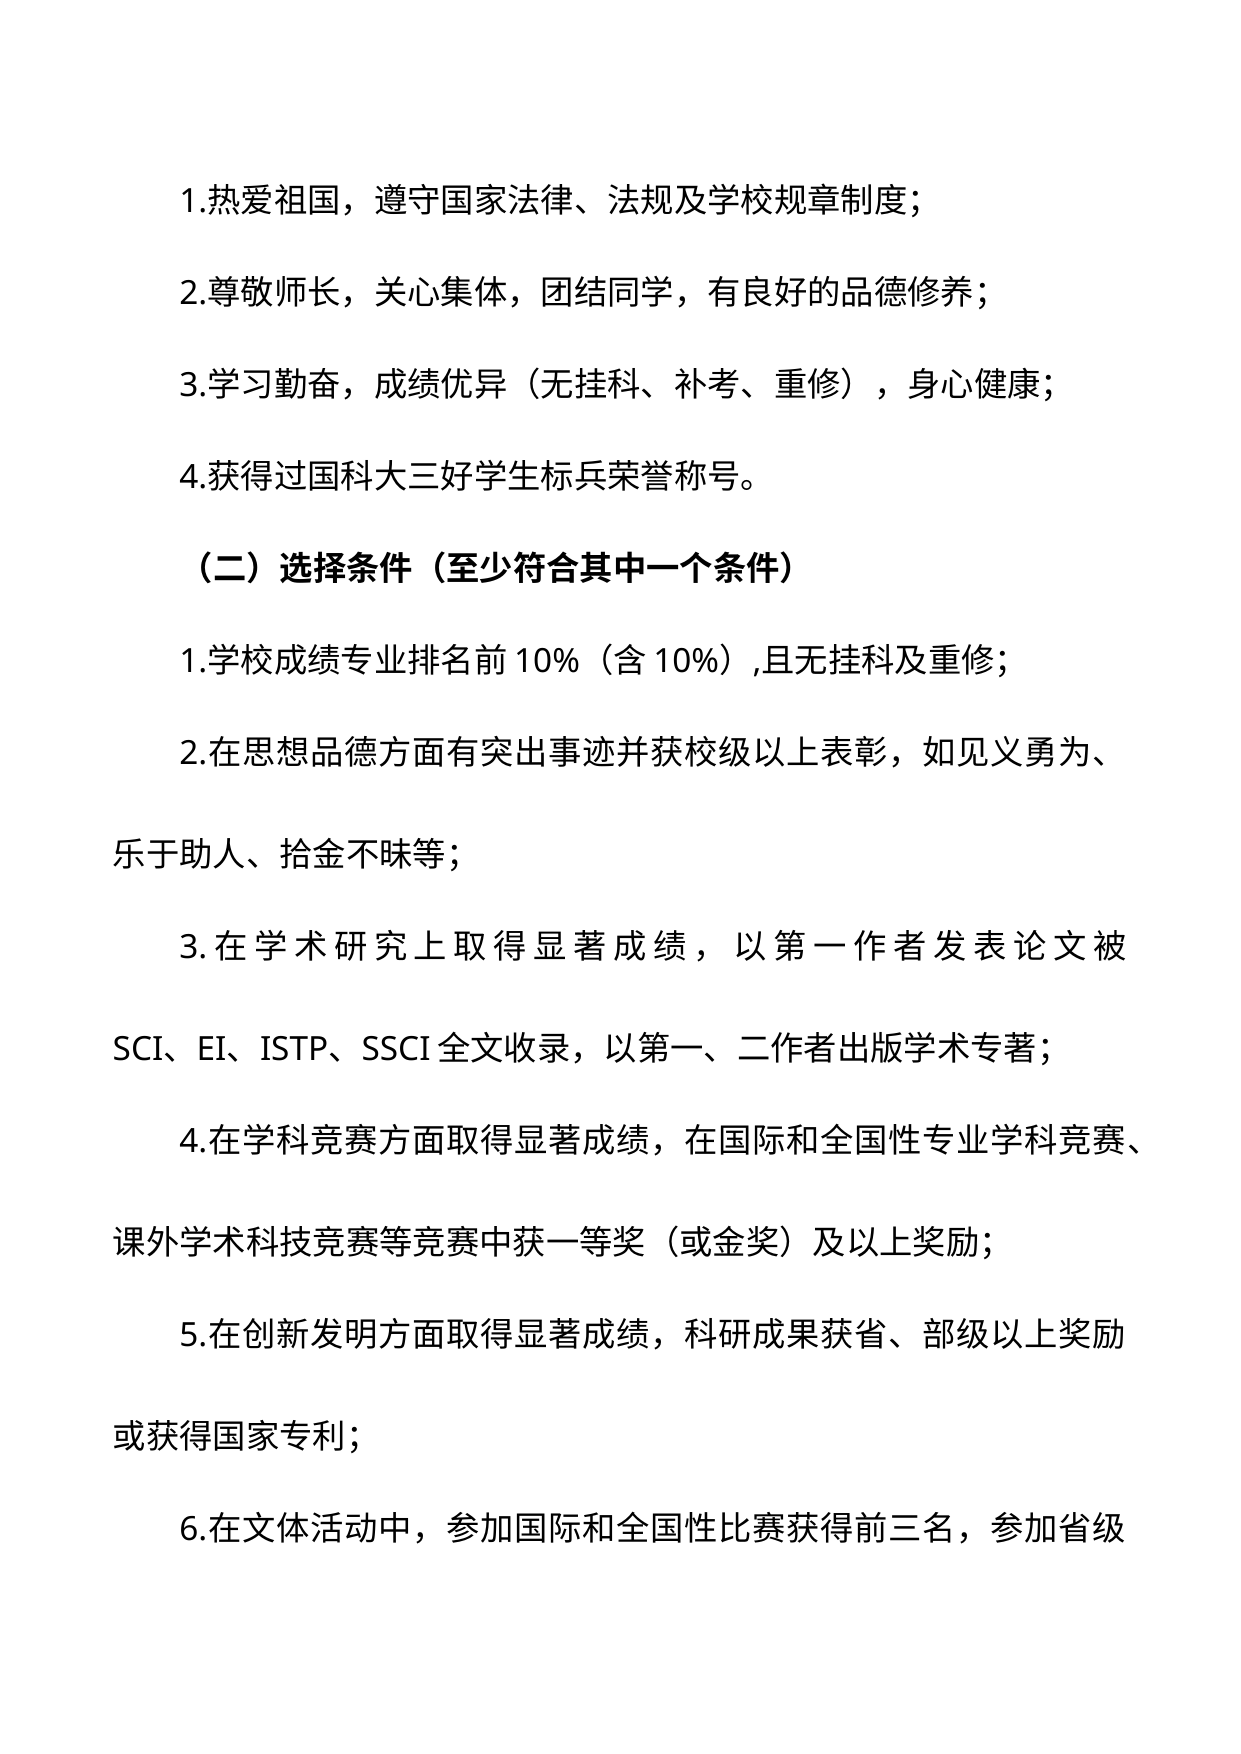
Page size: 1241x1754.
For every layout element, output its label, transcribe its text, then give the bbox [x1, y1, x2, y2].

text （二）选择条件（至少符合其中一个条件） [112, 532, 1128, 600]
text 3.学习勤奋，成绩优异（无挂科、补考、重修），身心健康； [112, 348, 1128, 416]
text 5.在创新发明方面取得显著成绩，科研成果获省、部级以上奖励或获得国家专利； [112, 1298, 1128, 1468]
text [112, 1492, 1128, 1560]
text 1.学校成绩专业排名前10%（含10%）,且无挂科及重修； [112, 624, 1128, 692]
text 4.在学科竞赛方面取得显著成绩，在国际和全国性专业学科竞赛、课外学术科技竞赛等竞赛中获一等奖（或金奖）及以上奖励； [112, 1104, 1128, 1274]
text 4.获得过国科大三好学生标兵荣誉称号。 [112, 440, 1128, 508]
text 1.热爱祖国，遵守国家法律、法规及学校规章制度； [112, 164, 1128, 232]
text 3.在学术研究上取得显著成绩，以第一作者发表论文被SCI、EI、ISTP、SSCI全文收录，以第一、二作者出版学术专著； [112, 910, 1128, 1080]
text 2.尊敬师长，关心集体，团结同学，有良好的品德修养； [112, 256, 1128, 324]
text 2.在思想品德方面有突出事迹并获校级以上表彰，如见义勇为、乐于助人、拾金不昧等； [112, 716, 1128, 886]
